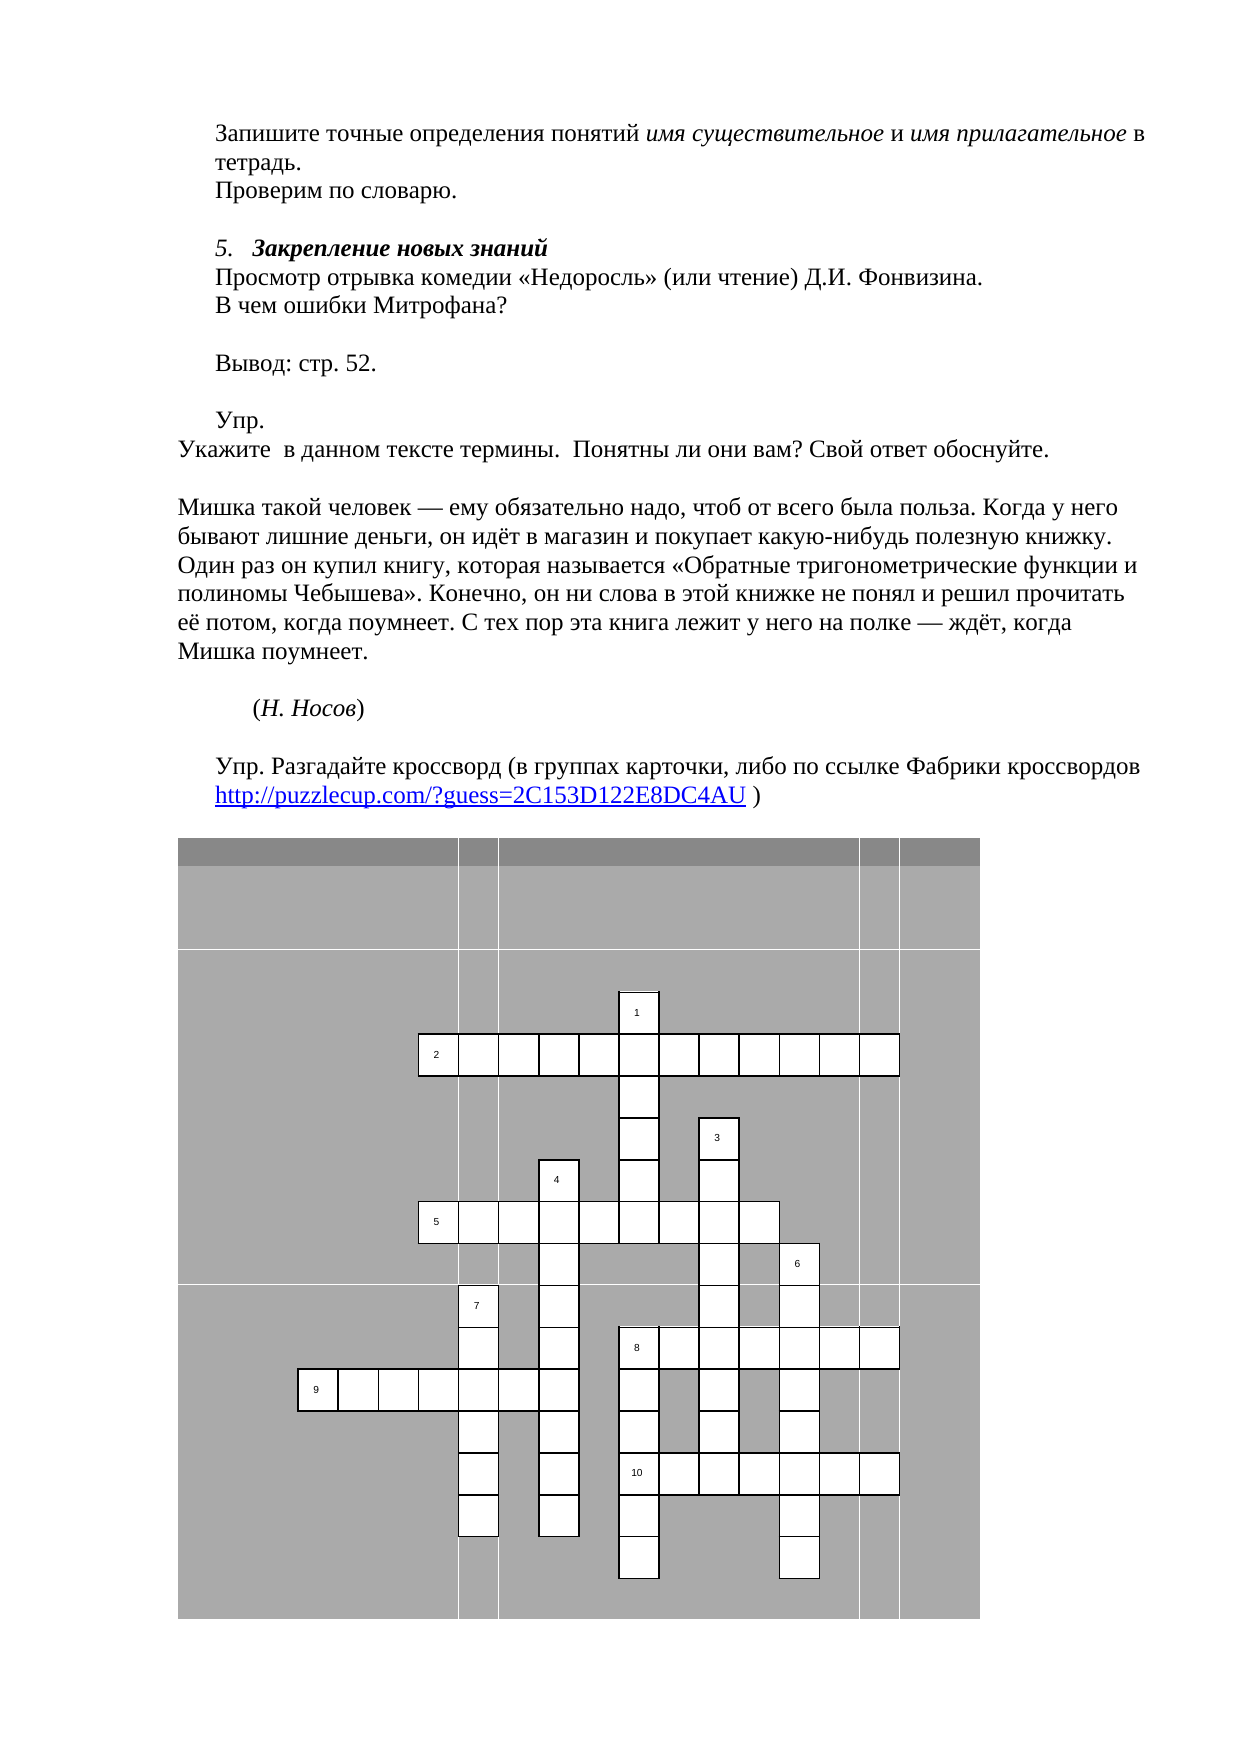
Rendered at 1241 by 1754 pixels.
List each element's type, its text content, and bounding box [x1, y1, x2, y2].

text Проверим по словарю. [215, 176, 1152, 204]
text Вывод: стр. 52. [215, 348, 1152, 377]
picture [859, 837, 897, 841]
picture [298, 837, 335, 841]
text Упр. [215, 406, 1152, 434]
picture [819, 837, 857, 841]
picture [378, 837, 415, 841]
picture [658, 837, 696, 841]
text Укажите в данном тексте термины. Понятны ли они вам? Свой ответ обоснуйте. [177, 434, 1152, 463]
text Запишите точные определения понятий имя существительное и имя прилагательное в тетрадь. [215, 118, 1152, 176]
text Мишка такой человек — ему обязательно надо, чтоб от всего была польза. Когда у него бывают лишние деньги, он идёт в магазин и покупает какую-нибудь полезную книжку. Один раз он купил книгу, которая называется «Обратные тригонометрические функции и полиномы Чебышева». Конечно, он ни слова в этой книжке не понял и решил прочитать её потом, когда поумнеет. С тех пор эта книга лежит у него на полке — ждёт, когда Мишка поумнеет. (Н. Носов) [177, 492, 1152, 722]
picture [257, 837, 295, 841]
picture [899, 837, 937, 841]
picture [618, 837, 656, 841]
picture [538, 837, 576, 841]
text Просмотр отрывка комедии «Недоросль» (или чтение) Д.И. Фонвизина. [215, 262, 1152, 291]
picture [699, 837, 736, 841]
picture [177, 837, 215, 841]
text Упр. Разгадайте кроссворд (в группах карточки, либо по ссылке Фабрики кроссвордов http://puzzlecup.com/?guess=2C153D122E8DC4AU ) [215, 751, 1152, 809]
picture [418, 837, 456, 841]
list Закрепление новых знаний [215, 233, 1152, 262]
picture [338, 837, 375, 841]
picture [217, 837, 255, 841]
picture [458, 837, 495, 841]
picture [779, 837, 816, 841]
picture [578, 837, 616, 841]
picture [498, 837, 536, 841]
picture [739, 837, 776, 841]
picture [939, 837, 977, 841]
text В чем ошибки Митрофана? [215, 291, 1152, 319]
table_header [178, 838, 1152, 1619]
